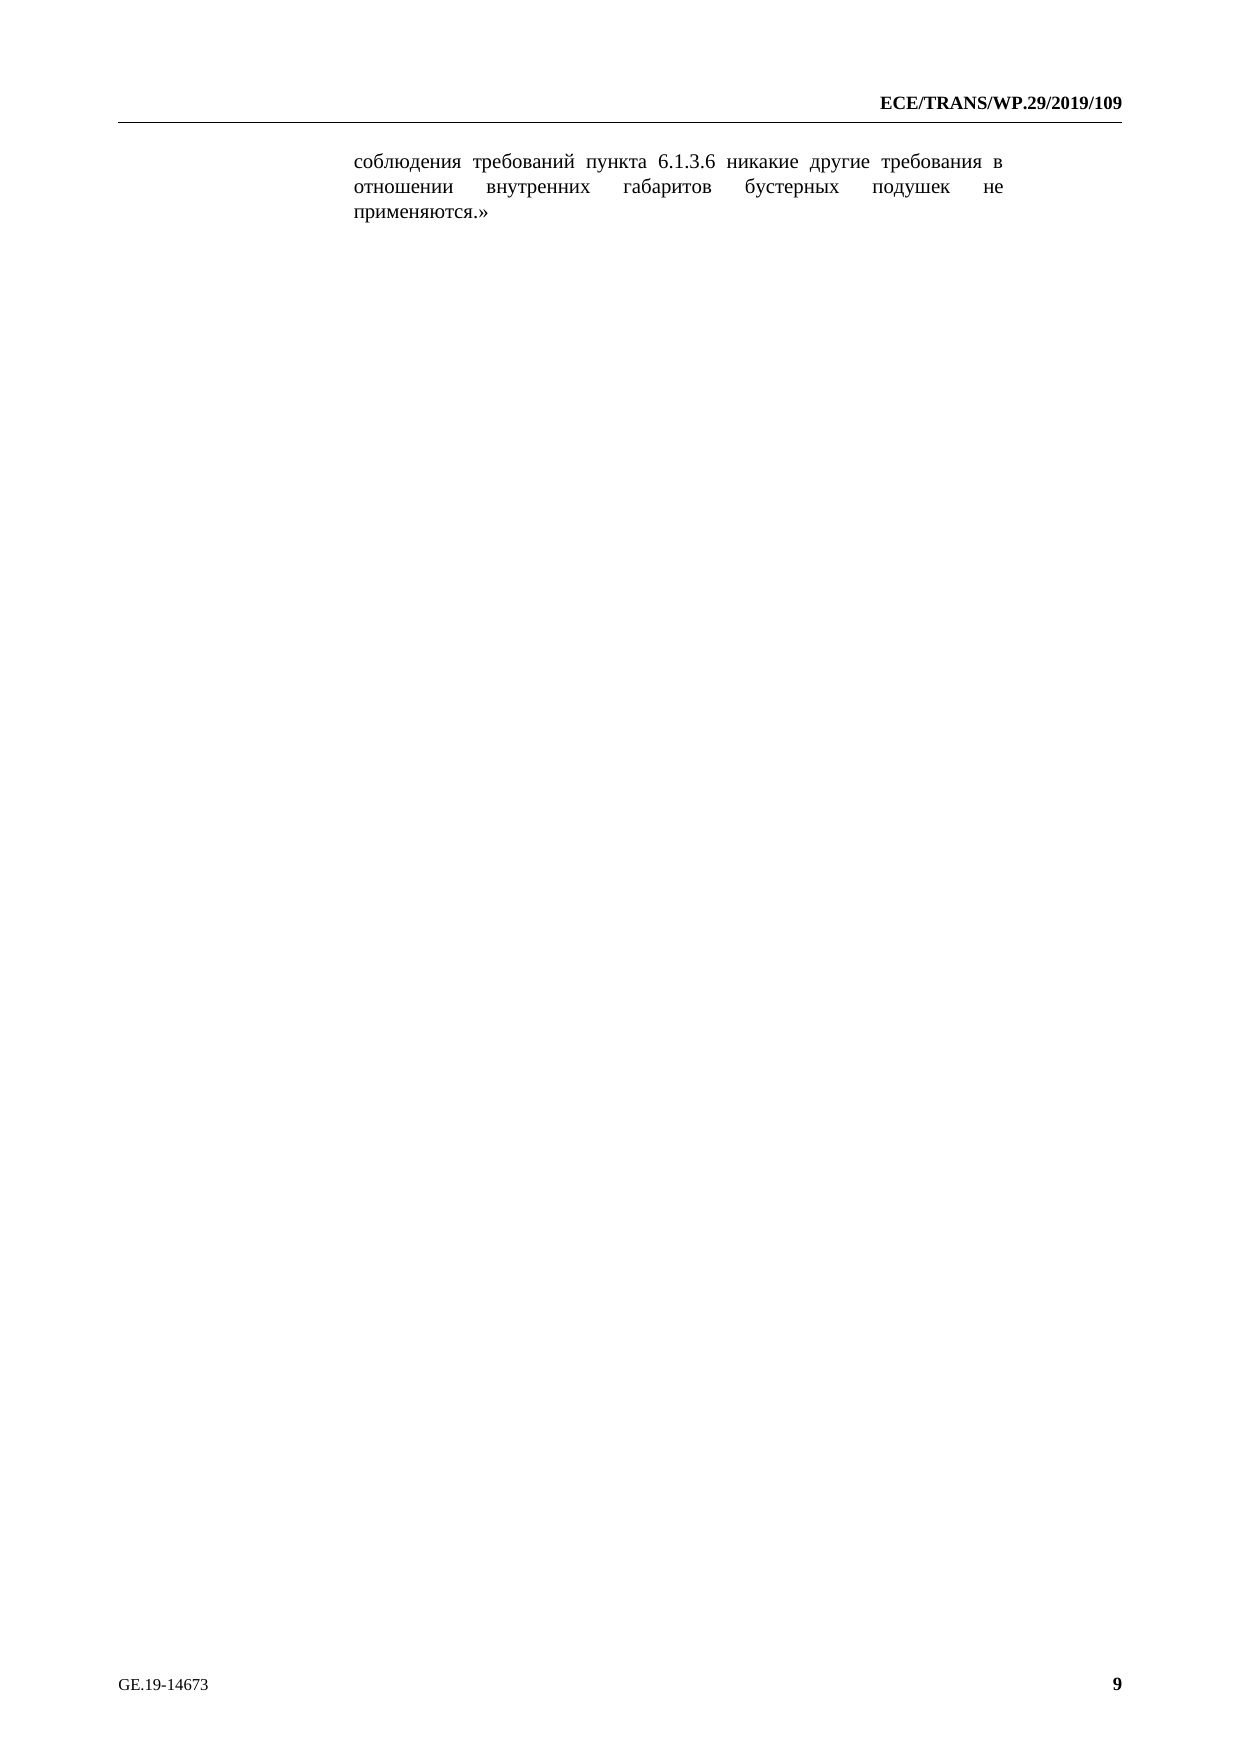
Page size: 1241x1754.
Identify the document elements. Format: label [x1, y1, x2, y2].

text [353, 148, 1004, 223]
